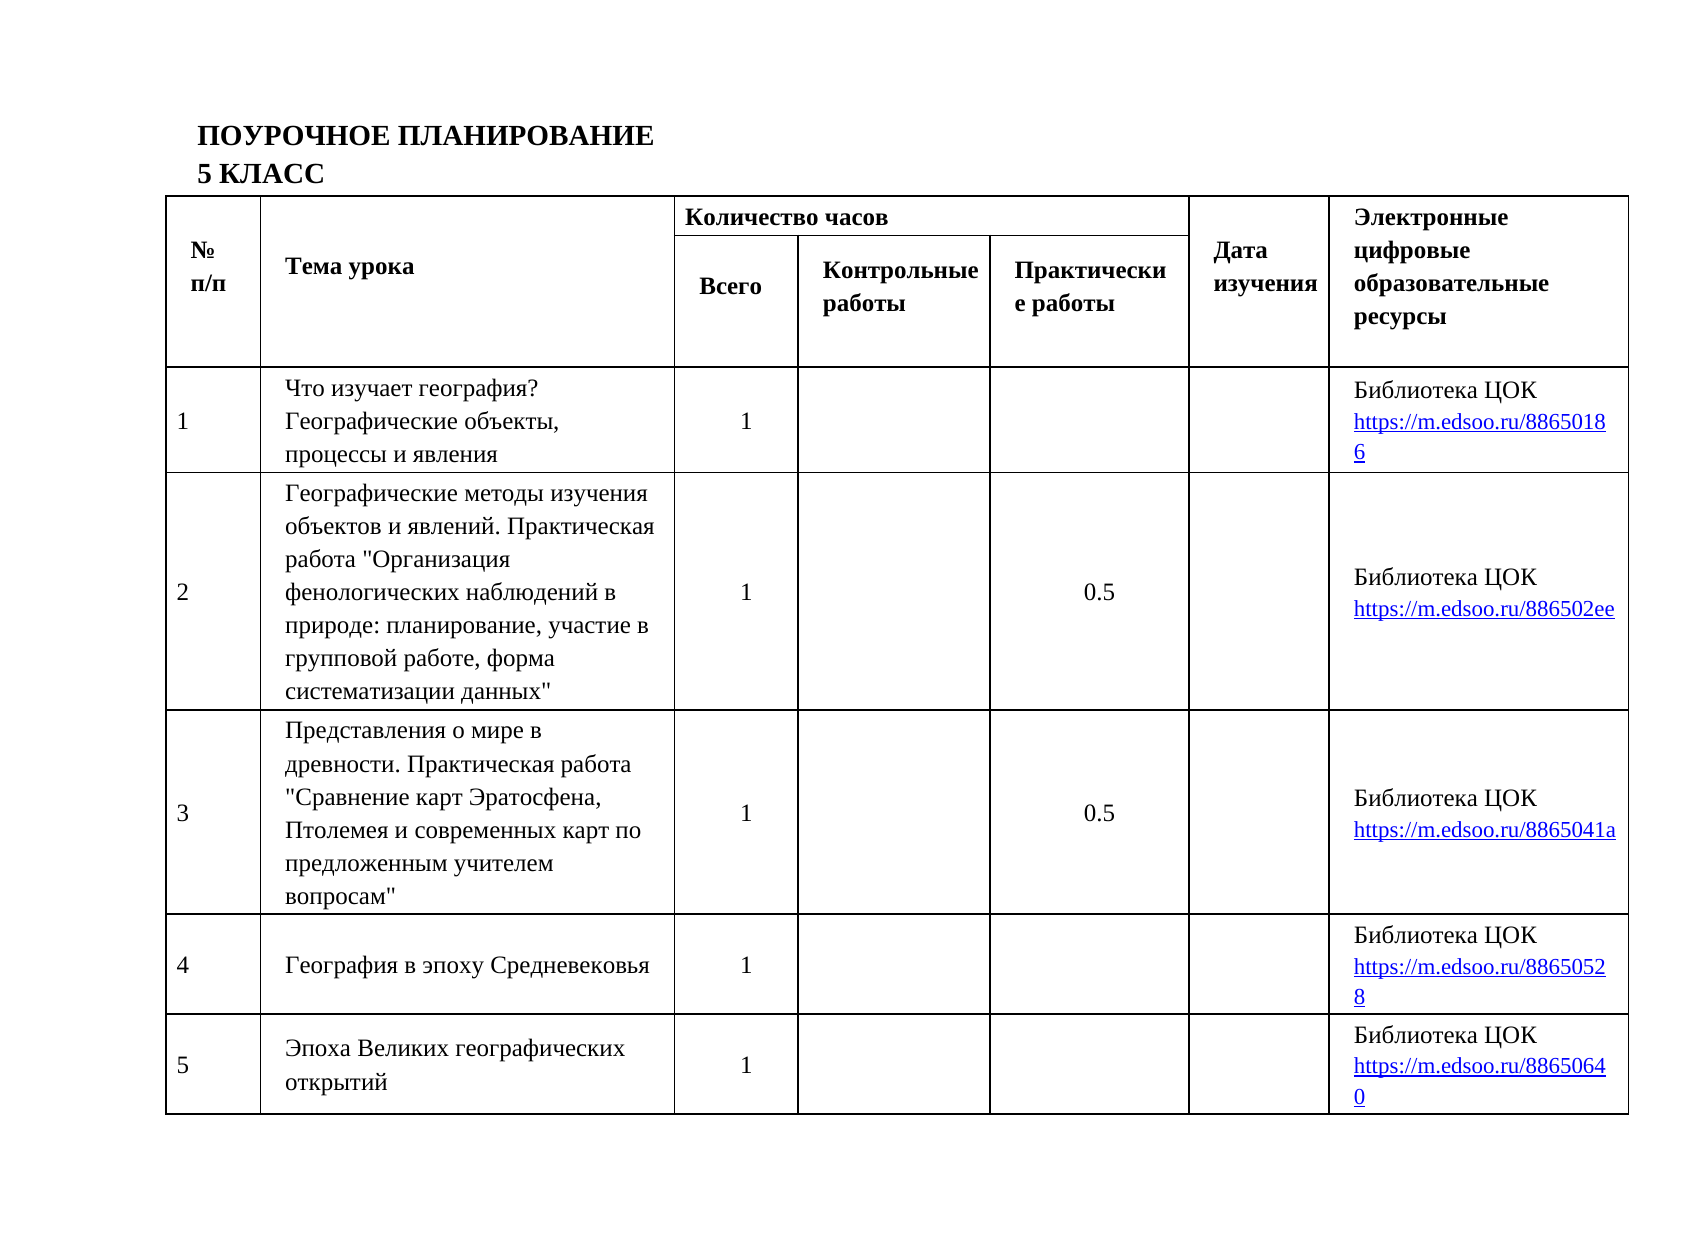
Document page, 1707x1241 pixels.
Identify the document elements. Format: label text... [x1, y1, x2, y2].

table_cell [991, 915, 1188, 1013]
table_header Количество часов [675, 197, 1188, 234]
table_cell Практические работы [991, 236, 1188, 366]
table_cell Библиотека ЦОК https://m.edsoo.ru/8865041a [1330, 711, 1628, 913]
table_cell [1190, 1015, 1328, 1113]
table_cell 1 [675, 711, 797, 913]
table_cell Библиотека ЦОК https://m.edsoo.ru/88650640 [1330, 1015, 1628, 1113]
table_cell 3 [167, 711, 260, 913]
table_header № п/п [167, 197, 260, 366]
table_header Дата изучения [1190, 197, 1328, 366]
table_cell Всего [675, 236, 797, 366]
table_cell 1 [675, 1015, 797, 1113]
table_cell [799, 473, 989, 709]
table_cell [799, 711, 989, 913]
table_cell Контрольные работы [799, 236, 989, 366]
table_header Электронные цифровые образовательные ресурсы [1330, 197, 1628, 366]
table_cell Библиотека ЦОК https://m.edsoo.ru/88650186 [1330, 368, 1628, 471]
table_cell [799, 1015, 989, 1113]
table_cell Библиотека ЦОК https://m.edsoo.ru/886502ee [1330, 473, 1628, 709]
table_cell Библиотека ЦОК https://m.edsoo.ru/88650528 [1330, 915, 1628, 1013]
table_cell 1 [675, 915, 797, 1013]
table_cell 2 [167, 473, 260, 709]
table_cell [1190, 473, 1328, 709]
text ПОУРОЧНОЕ ПЛАНИРОВАНИЕ [190, 118, 1618, 152]
table_cell 1 [167, 368, 260, 471]
table_cell [1190, 711, 1328, 913]
table_cell 0.5 [991, 711, 1188, 913]
table_cell [799, 368, 989, 471]
table_cell Что изучает география? Географические объекты, процессы и явления [261, 368, 674, 471]
table_cell [1190, 915, 1328, 1013]
table_cell [1190, 368, 1328, 471]
text 5 КЛАСС [190, 157, 1618, 190]
table_cell [991, 1015, 1188, 1113]
table_cell [991, 368, 1188, 471]
table_cell 5 [167, 1015, 260, 1113]
table_cell [799, 915, 989, 1013]
table_cell Эпоха Великих географических открытий [261, 1015, 674, 1113]
table_cell 1 [675, 368, 797, 471]
table_cell 4 [167, 915, 260, 1013]
table_cell 1 [675, 473, 797, 709]
table_cell Географические методы изучения объектов и явлений. Практическая работа "Организация фенологических наблюдений в природе: планирование, участие в групповой работе, форма систематизации данных" [261, 473, 674, 709]
table_header Тема урока [261, 197, 674, 366]
table_cell Представления о мире в древности. Практическая работа "Сравнение карт Эратосфена, Птолемея и современных карт по предложенным учителем вопросам" [261, 711, 674, 913]
table_cell 0.5 [991, 473, 1188, 709]
table_cell География в эпоху Средневековья [261, 915, 674, 1013]
